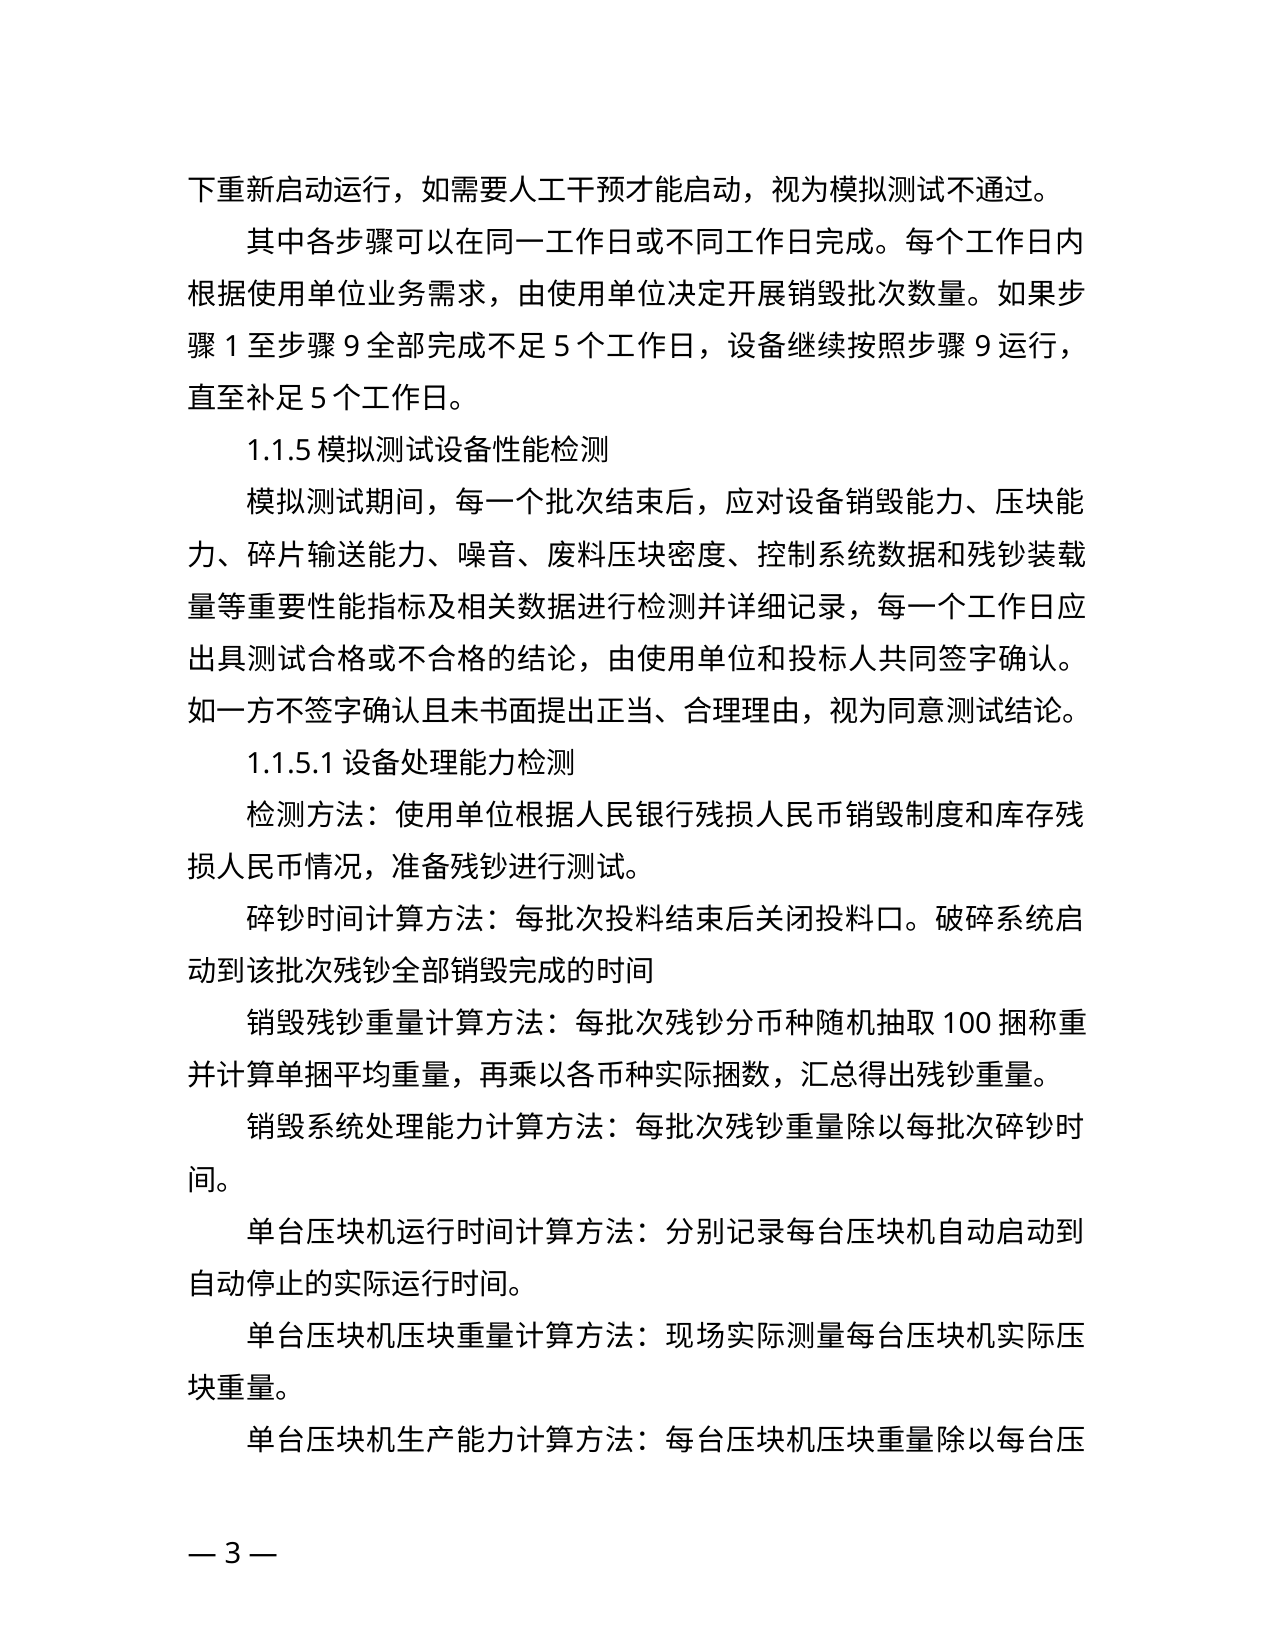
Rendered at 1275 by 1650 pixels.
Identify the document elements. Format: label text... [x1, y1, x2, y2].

text 模拟测试期间，每一个批次结束后，应对设备销毁能力、压块能力、碎片输送能力、噪音、废料压块密度、控制系统数据和残钞装载量等重要性能指标及相关数据进行检测并详细记录，每一个工作日应出具测试合格或不合格的结论，由使用单位和投标人共同签字确认。如一方不签字确认且未书面提出正当、合理理由，视为同意测试结论。 [187, 471, 1087, 732]
text 销毁系统处理能力计算方法：每批次残钞重量除以每批次碎钞时间。 [187, 1096, 1087, 1200]
text 单台压块机运行时间计算方法：分别记录每台压块机自动启动到自动停止的实际运行时间。 [187, 1200, 1087, 1304]
text 其中各步骤可以在同一工作日或不同工作日完成。每个工作日内根据使用单位业务需求，由使用单位决定开展销毁批次数量。如果步骤1至步骤9全部完成不足5个工作日，设备继续按照步骤9运行，直至补足5个工作日。 [187, 211, 1087, 419]
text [187, 1409, 1087, 1461]
text 检测方法：使用单位根据人民银行残损人民币销毁制度和库存残损人民币情况，准备残钞进行测试。 [187, 784, 1087, 888]
text 1.1.5.1设备处理能力检测 [187, 732, 1087, 784]
text 1.1.5模拟测试设备性能检测 [187, 419, 1087, 471]
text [187, 159, 1087, 211]
text 单台压块机压块重量计算方法：现场实际测量每台压块机实际压块重量。 [187, 1304, 1087, 1409]
text 碎钞时间计算方法：每批次投料结束后关闭投料口。破碎系统启动到该批次残钞全部销毁完成的时间 [187, 888, 1087, 992]
text 销毁残钞重量计算方法：每批次残钞分币种随机抽取100捆称重并计算单捆平均重量，再乘以各币种实际捆数，汇总得出残钞重量。 [187, 992, 1087, 1096]
